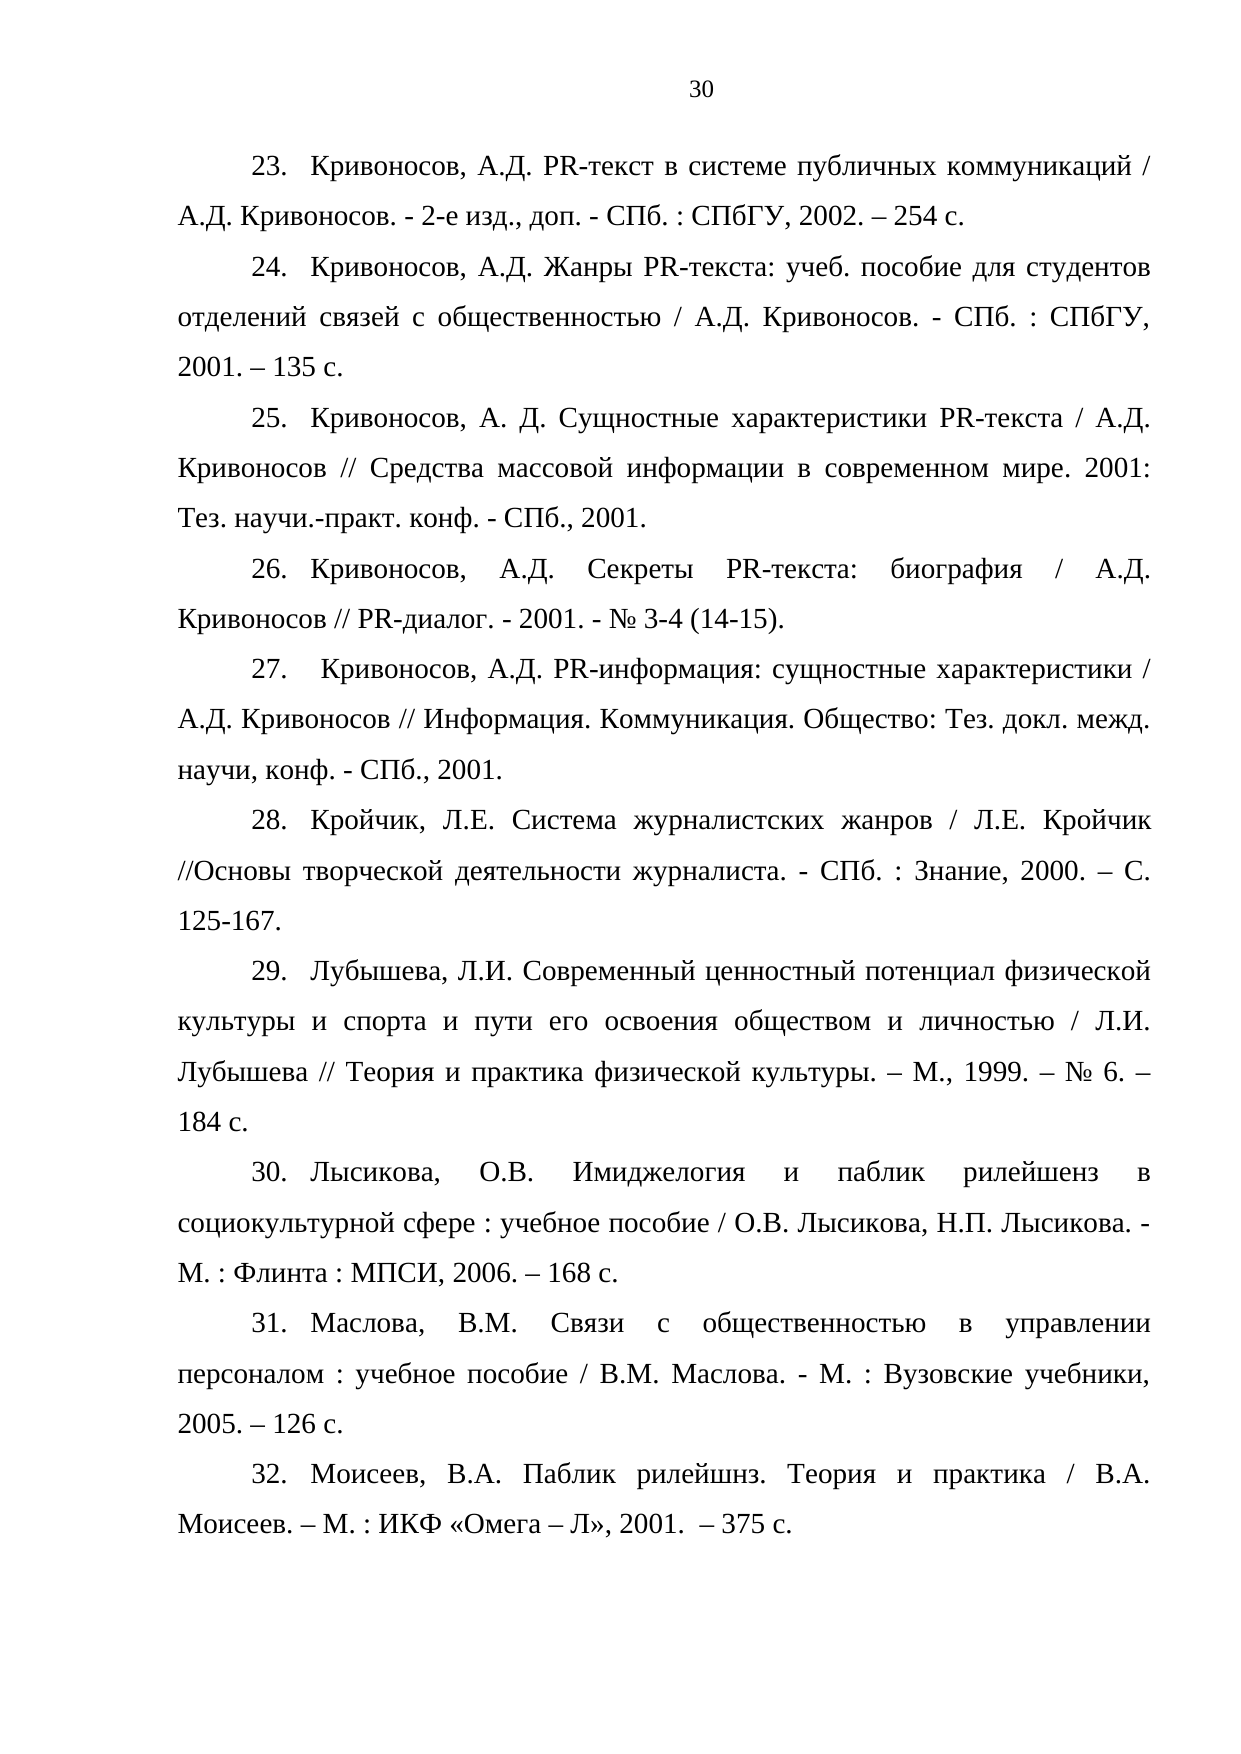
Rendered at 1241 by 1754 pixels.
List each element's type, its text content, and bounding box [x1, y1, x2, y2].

list Кривоносов, А. Д. Сущностные характеристики PR-текста / А.Д. Кривоносов // Средства массовой информации в современном мире. 2001: Тез. научи.-практ. конф. - СПб., 2001. [177, 400, 1152, 534]
list Кривоносов, А.Д. PR-информация: сущностные характеристики / А.Д. Кривоносов // Информация. Коммуникация. Общество: Тез. докл. межд. научи, конф. - СПб., 2001. [177, 651, 1152, 786]
list Кривоносов, А.Д. Секреты PR-текста: биография / А.Д. Кривоносов // PR-диалог. - 2001. - № 3-4 (14-15). [177, 551, 1152, 634]
list Кривоносов, А.Д. Жанры PR-текста: учеб. пособие для студентов отделений связей с общественностью / А.Д. Кривоносов. - СПб. : СПбГУ, 2001. – 135 с. [177, 249, 1152, 383]
list Лысикова, О.В. Имиджелогия и паблик рилейшенз в социокультурной сфере : учебное пособие / О.В. Лысикова, Н.П. Лысикова. - М. : Флинта : МПСИ, 2006. – 168 с. [177, 1154, 1152, 1289]
list Маслова, В.М. Связи с общественностью в управлении персоналом : учебное пособие / В.М. Маслова. - М. : Вузовские учебники, 2005. – 126 с. [177, 1305, 1152, 1439]
list Моисеев, В.А. Паблик рилейшнз. Теория и практика / В.А. Моисеев. – М. : ИКФ «Омега – Л», 2001. – 375 с. [177, 1456, 1152, 1540]
list Кривоносов, А.Д. PR-текст в системе публичных коммуникаций / А.Д. Кривоносов. - 2-е изд., доп. - СПб. : СПбГУ, 2002. – 254 с. [177, 118, 1152, 232]
list Лубышева, Л.И. Современный ценностный потенциал физической культуры и спорта и пути его освоения обществом и личностью / Л.И. Лубышева // Теория и практика физической культуры. – М., 1999. – № 6. – 184 с. [177, 953, 1152, 1138]
list Кройчик, Л.Е. Система журналистских жанров / Л.Е. Кройчик //Основы творческой деятельности журналиста. - СПб. : Знание, 2000. – С. 125-167. [177, 802, 1152, 936]
